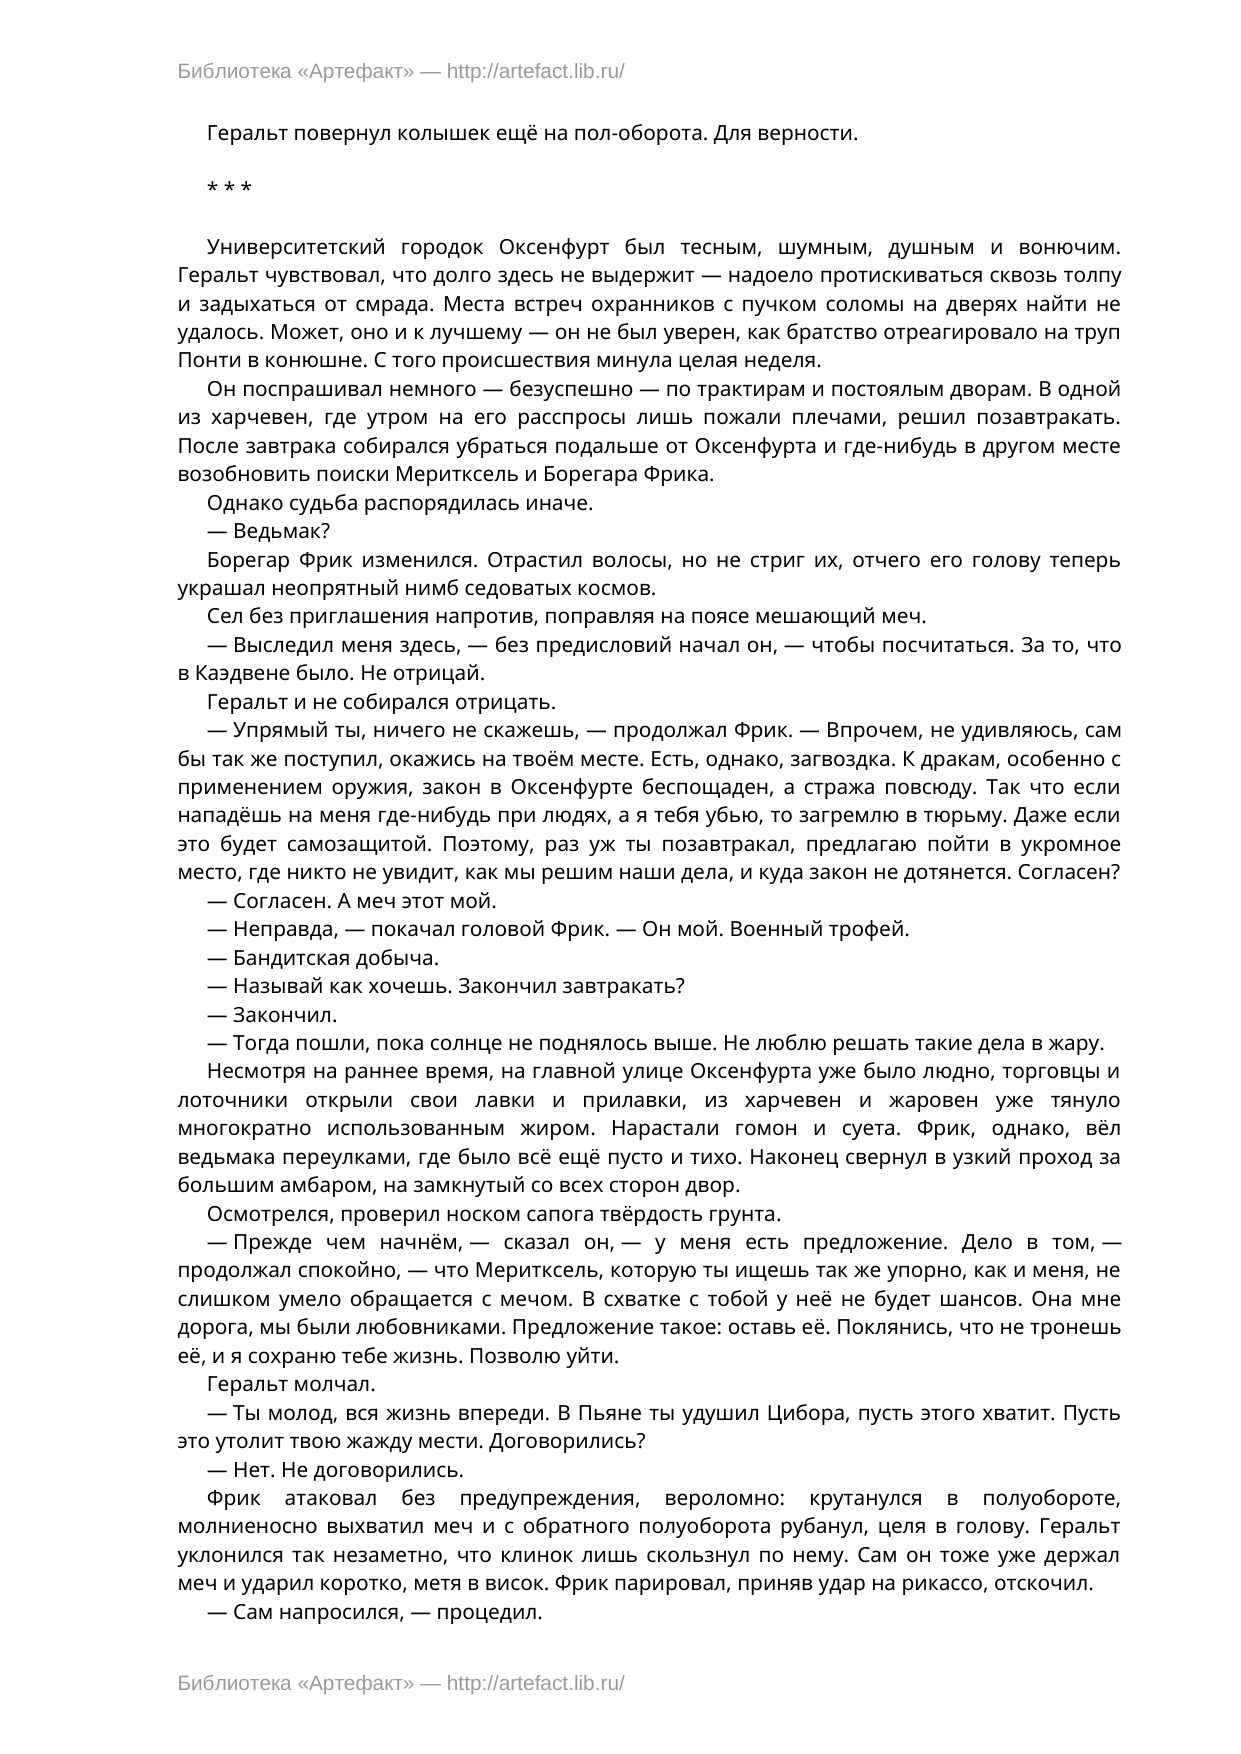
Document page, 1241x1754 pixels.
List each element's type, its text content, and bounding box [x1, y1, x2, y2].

text — Неправда, — покачал головой Фрик. — Он мой. Военный трофей. [177, 914, 1122, 943]
text — Согласен. А меч этот мой. [177, 886, 1122, 914]
text — Нет. Не договорились. [177, 1455, 1122, 1483]
subtitle * * * [177, 175, 1122, 203]
text — Сам напросился, — процедил. [177, 1597, 1122, 1625]
text — Ведьмак? [177, 516, 1122, 545]
text — Закончил. [177, 1000, 1122, 1028]
text — Ты молод, вся жизнь впереди. В Пьяне ты удушил Цибора, пусть этого хватит. Пусть это утолит твою жажду мести. Договорились? [177, 1398, 1122, 1455]
text — Бандитская добыча. [177, 943, 1122, 971]
text Геральт повернул колышек ещё на пол-оборота. Для верности. [177, 118, 1122, 147]
text — Выследил меня здесь, — без предисловий начал он, — чтобы посчитаться. За то, что в Каэдвене было. Не отрицай. [177, 630, 1122, 687]
text Университетский городок Оксенфурт был тесным, шумным, душным и вонючим. Геральт чувствовал, что долго здесь не выдержит — надоело протискиваться сквозь толпу и задыхаться от смрада. Места встреч охранников с пучком соломы на дверях найти не удалось. Может, оно и к лучшему — он не был уверен, как братство отреагировало на труп Понти в конюшне. С того происшествия минула целая неделя. [177, 232, 1122, 374]
text — Называй как хочешь. Закончил завтракать? [177, 971, 1122, 1000]
text Борегар Фрик изменился. Отрастил волосы, но не стриг их, отчего его голову теперь украшал неопрятный нимб седоватых космов. [177, 545, 1122, 602]
text — Упрямый ты, ничего не скажешь, — продолжал Фрик. — Впрочем, не удивляюсь, сам бы так же поступил, окажись на твоём месте. Есть, однако, загвоздка. К дракам, особенно с применением оружия, закон в Оксенфурте беспощаден, а стража повсюду. Так что если нападёшь на меня где-нибудь при людях, а я тебя убью, то загремлю в тюрьму. Даже если это будет самозащитой. Поэтому, раз уж ты позавтракал, предлагаю пойти в укромное место, где никто не увидит, как мы решим наши дела, и куда закон не дотянется. Согласен? [177, 715, 1122, 886]
text Несмотря на раннее время, на главной улице Оксенфурта уже было людно, торговцы и лоточники открыли свои лавки и прилавки, из харчевен и жаровен уже тянуло многократно использованным жиром. Нарастали гомон и суета. Фрик, однако, вёл ведьмака переулками, где было всё ещё пусто и тихо. Наконец свернул в узкий проход за большим амбаром, на замкнутый со всех сторон двор. [177, 1057, 1122, 1199]
text Сел без приглашения напротив, поправляя на поясе мешающий меч. [177, 602, 1122, 630]
text — Тогда пошли, пока солнце не поднялось выше. Не люблю решать такие дела в жару. [177, 1028, 1122, 1057]
text Осмотрелся, проверил носком сапога твёрдость грунта. [177, 1199, 1122, 1227]
text Однако судьба распорядилась иначе. [177, 488, 1122, 516]
text Он поспрашивал немного — безуспешно — по трактирам и постоялым дворам. В одной из харчевен, где утром на его расспросы лишь пожали плечами, решил позавтракать. После завтрака собирался убраться подальше от Оксенфурта и где-нибудь в другом месте возобновить поиски Меритксель и Борегара Фрика. [177, 374, 1122, 488]
text Геральт и не собирался отрицать. [177, 687, 1122, 715]
text — Прежде чем начнём, — сказал он, — у меня есть предложение. Дело в том, — продолжал спокойно, — что Меритксель, которую ты ищешь так же упорно, как и меня, не слишком умело обращается с мечом. В схватке с тобой у неё не будет шансов. Она мне дорога, мы были любовниками. Предложение такое: оставь её. Поклянись, что не тронешь её, и я сохраню тебе жизнь. Позволю уйти. [177, 1227, 1122, 1369]
text Фрик атаковал без предупреждения, вероломно: крутанулся в полуобороте, молниеносно выхватил меч и с обратного полуоборота рубанул, целя в голову. Геральт уклонился так незаметно, что клинок лишь скользнул по нему. Сам он тоже уже держал меч и ударил коротко, метя в висок. Фрик парировал, приняв удар на рикассо, отскочил. [177, 1483, 1122, 1597]
text Геральт молчал. [177, 1369, 1122, 1398]
